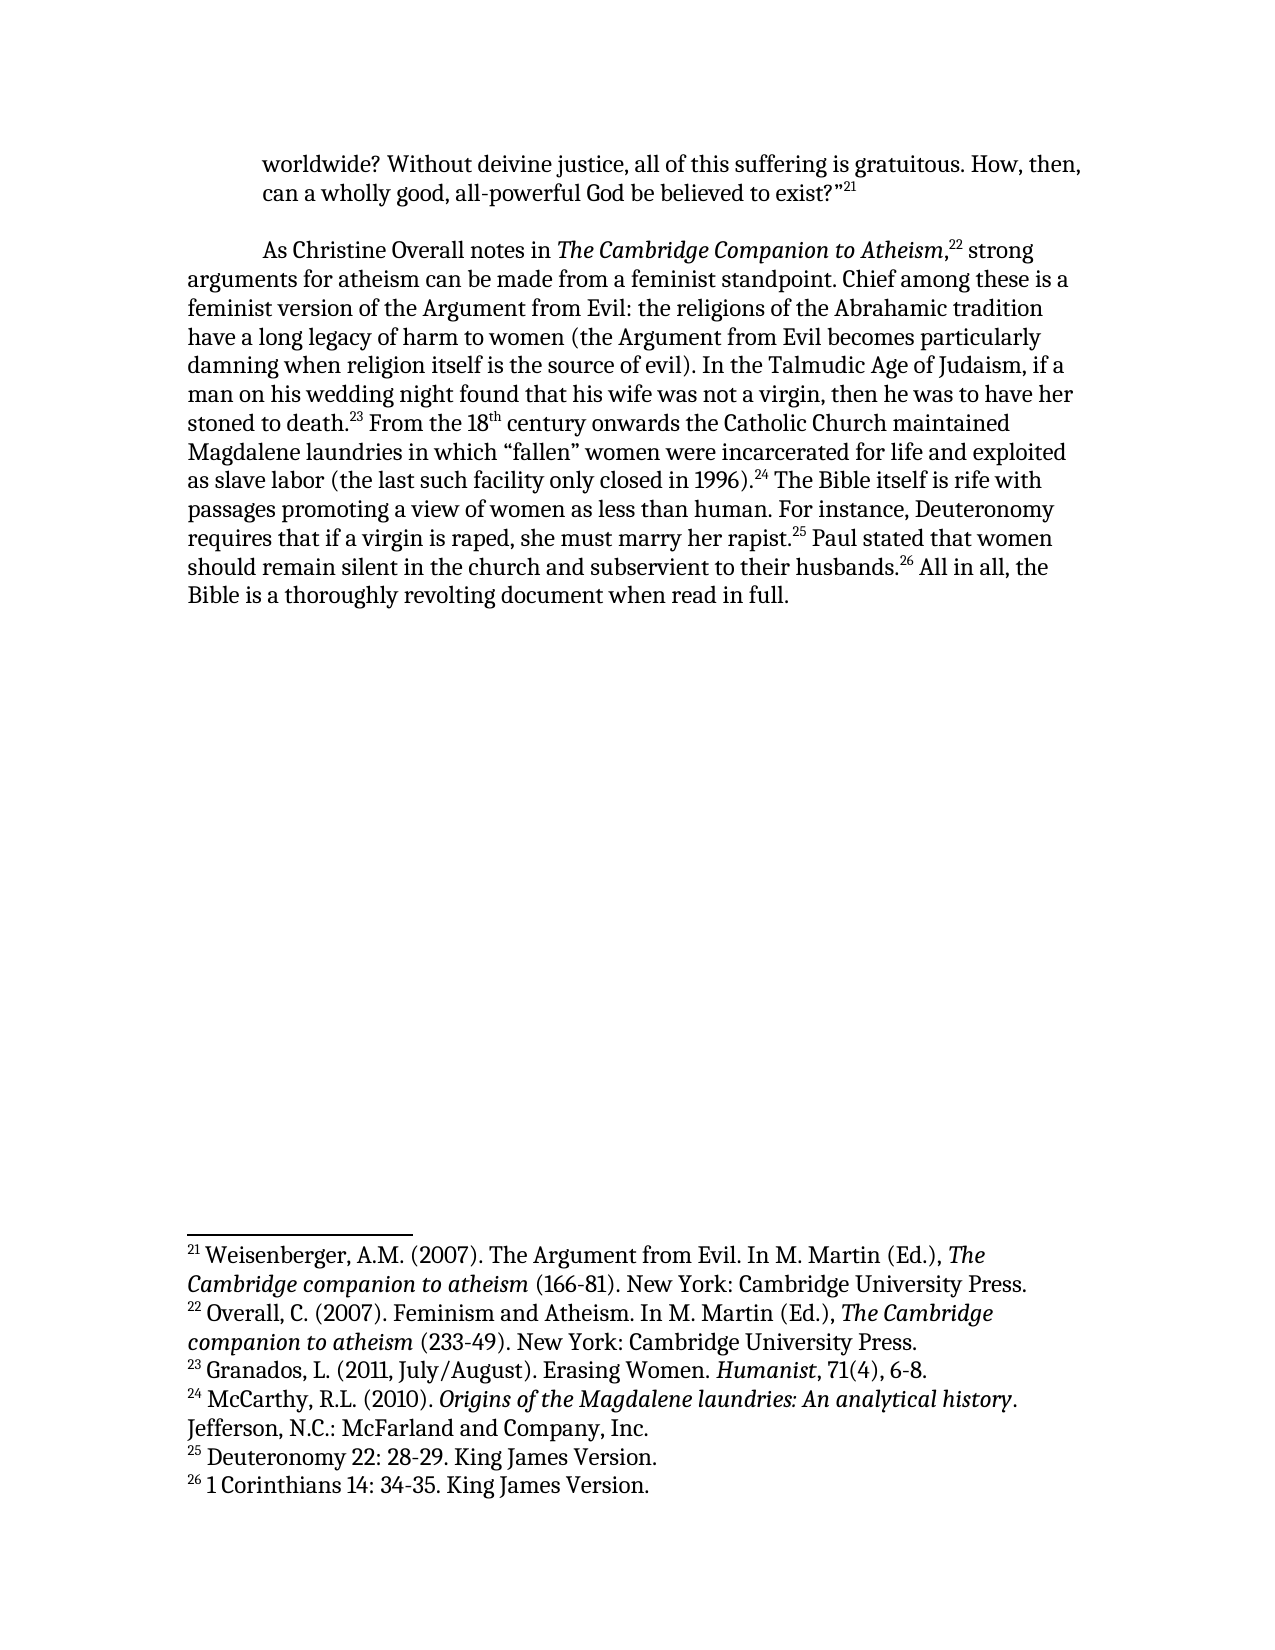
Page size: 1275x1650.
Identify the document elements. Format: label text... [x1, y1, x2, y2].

text As Christine Overall notes in The Cambridge Companion to Atheism, strong arguments for atheism can be made from a feminist standpoint. Chief among these is a feminist version of the Argument from Evil: the religions of the Abrahamic tradition have a long legacy of harm to women (the Argument from Evil becomes particularly damning when religion itself is the source of evil). In the Talmudic Age of Judaism, if a man on his wedding night found that his wife was not a virgin, then he was to have her stoned to death. From the 18th century onwards the Catholic Church maintained Magdalene laundries in which “fallen” women were incarcerated for life and exploited as slave labor (the last such facility only closed in 1996). The Bible itself is rife with passages promoting a view of women as less than human. For instance, Deuteronomy requires that if a virgin is raped, she must marry her rapist. Paul stated that women should remain silent in the church and subservient to their husbands. All in all, the Bible is a thoroughly revolting document when read in full. [187, 236, 1087, 610]
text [262, 150, 1087, 207]
